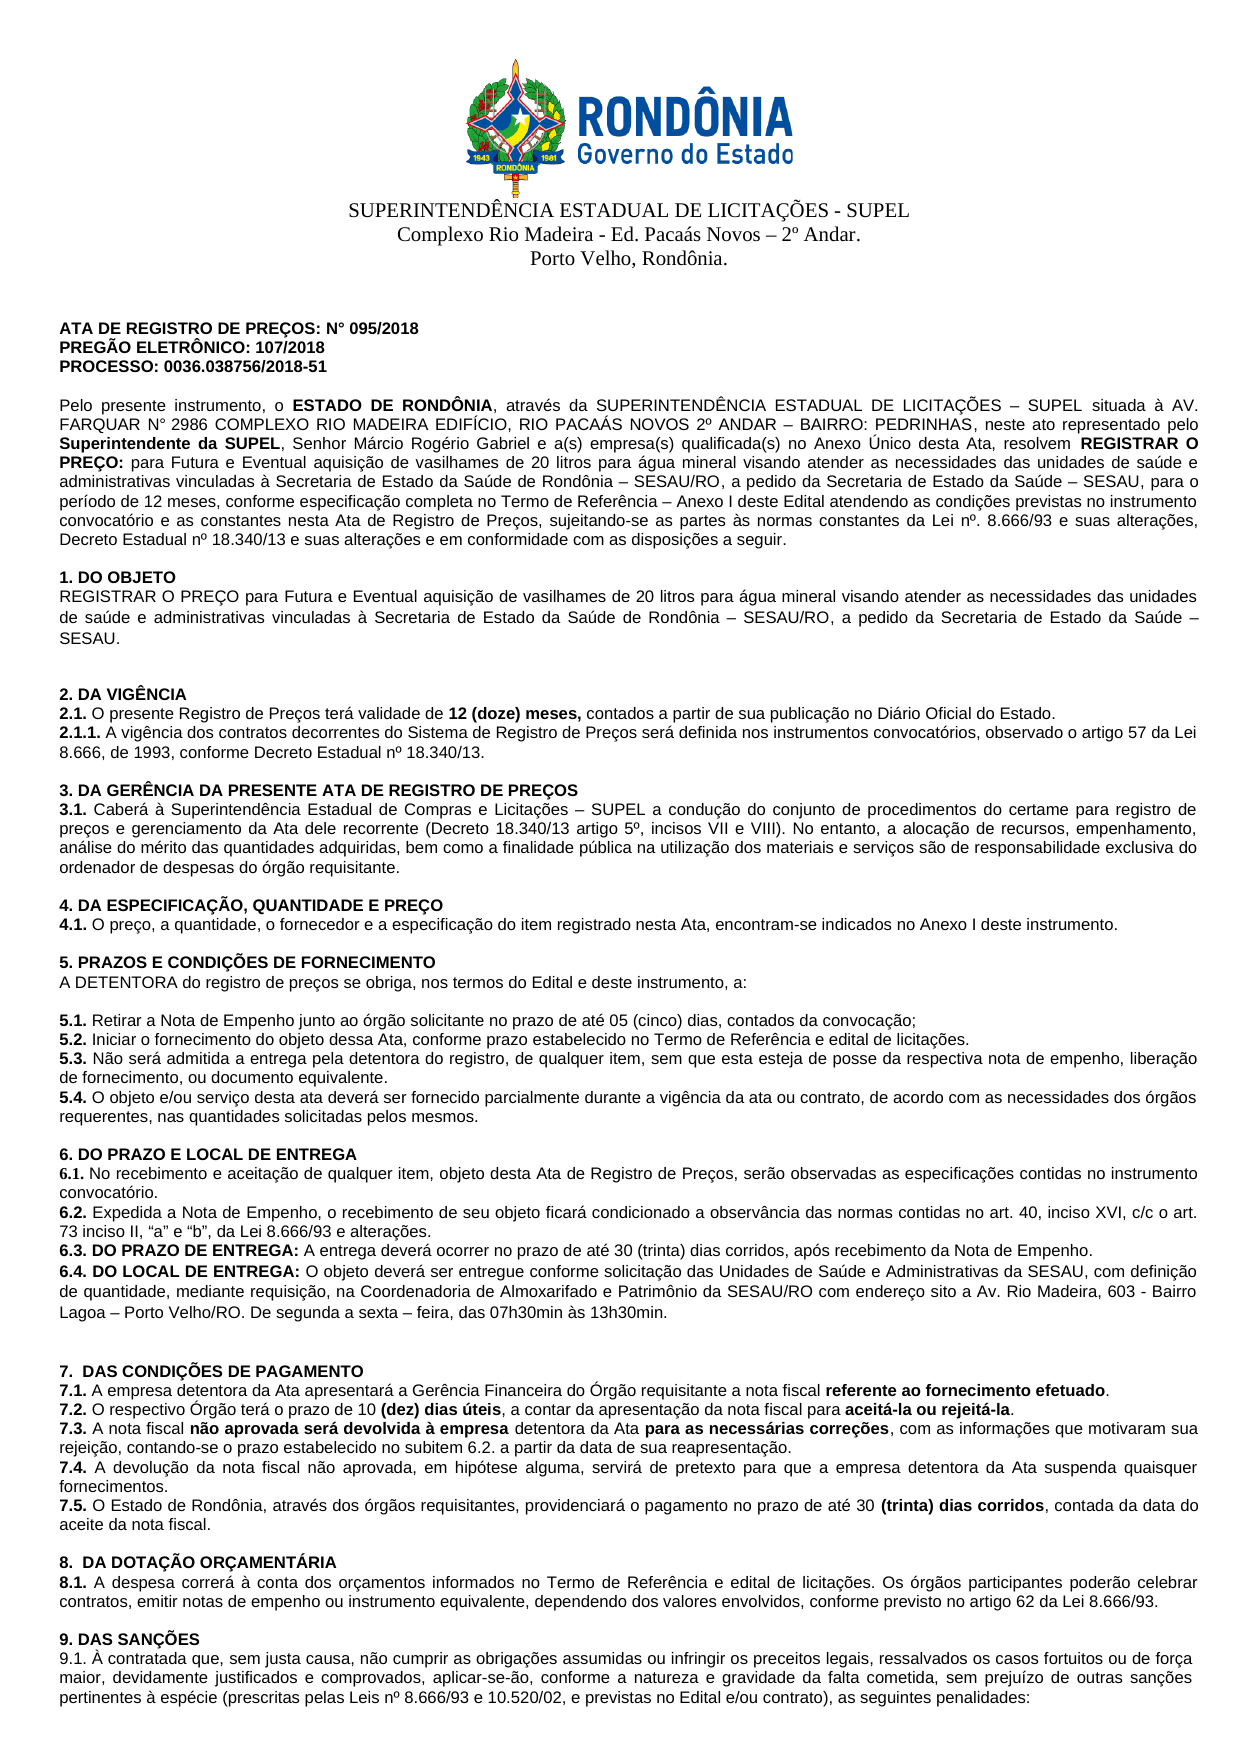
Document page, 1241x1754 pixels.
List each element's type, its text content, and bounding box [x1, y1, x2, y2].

text 4. DA ESPECIFICAÇÃO, QUANTIDADE E PREÇO [59, 896, 1199, 915]
text 1. DO OBJETO [59, 568, 1199, 587]
text 9.1. À contratada que, sem justa causa, não cumprir as obrigações assumidas ou infringir os preceitos legais, ressalvados os casos fortuitos ou de força maior, devidamente justificados e comprovados, aplicar-se-ão, conforme a natureza e gravidade da falta cometida, sem prejuízo de outras sanções pertinentes à espécie (prescritas pelas Leis nº 8.666/93 e 10.520/02, e previstas no Edital e/ou contrato), as seguintes penalidades: [59, 1649, 1194, 1707]
text 5.4. O objeto e/ou serviço desta ata deverá ser fornecido parcialmente durante a vigência da ata ou contrato, de acordo com as necessidades dos órgãos requerentes, nas quantidades solicitadas pelos mesmos. [59, 1087, 1199, 1126]
text REGISTRAR O PREÇO para Futura e Eventual aquisição de vasilhames de 20 litros para água mineral visando atender as necessidades das unidades de saúde e administrativas vinculadas à Secretaria de Estado da Saúde de Rondônia – SESAU/RO, a pedido da Secretaria de Estado da Saúde – SESAU. [59, 587, 1199, 648]
text 3.1. Caberá à Superintendência Estadual de Compras e Licitações – SUPEL a condução do conjunto de procedimentos do certame para registro de preços e gerenciamento da Ata dele recorrente (Decreto 18.340/13 artigo 5º, incisos VII e VIII). No entanto, a alocação de recursos, empenhamento, análise do mérito das quantidades adquiridas, bem como a finalidade pública na utilização dos materiais e serviços são de responsabilidade exclusiva do ordenador de despesas do órgão requisitante. [59, 800, 1199, 877]
list 9. DAS SANÇÕES [59, 1630, 1199, 1649]
text 2.1.1. A vigência dos contratos decorrentes do Sistema de Registro de Preços será definida nos instrumentos convocatórios, observado o artigo 57 da Lei 8.666, de 1993, conforme Decreto Estadual nº 18.340/13. [59, 723, 1199, 762]
text 6.1. No recebimento e aceitação de qualquer item, objeto desta Ata de Registro de Preços, serão observadas as especificações contidas no instrumento convocatório. [59, 1164, 1199, 1202]
text 6.3. DO PRAZO DE ENTREGA: A entrega deverá ocorrer no prazo de até 30 (trinta) dias corridos, após recebimento da Nota de Empenho. [59, 1241, 1199, 1260]
text Complexo Rio Madeira - Ed. Pacaás Novos – 2º Andar. [59, 222, 1199, 246]
text ATA DE REGISTRO DE PREÇOS: N° 095/2018 [59, 319, 1199, 338]
text 6. DO PRAZO E LOCAL DE ENTREGA [59, 1145, 1199, 1164]
text 6.2. Expedida a Nota de Empenho, o recebimento de seu objeto ficará condicionado a observância das normas contidas no art. 40, inciso XVI, c/c o art. 73 inciso II, “a” e “b”, da Lei 8.666/93 e alterações. [59, 1202, 1199, 1241]
text 2. DA VIGÊNCIA [59, 685, 1199, 704]
text 7.1. A empresa detentora da Ata apresentará a Gerência Financeira do Órgão requisitante a nota fiscal referente ao fornecimento efetuado. [59, 1381, 1199, 1400]
text 5. PRAZOS E CONDIÇÕES DE FORNECIMENTO [59, 953, 1199, 972]
text 5.2. Iniciar o fornecimento do objeto dessa Ata, conforme prazo estabelecido no Termo de Referência e edital de licitações. [59, 1030, 1199, 1049]
text Porto Velho, Rondônia. [59, 246, 1199, 270]
text 2.1. O presente Registro de Preços terá validade de 12 (doze) meses, contados a partir de sua publicação no Diário Oficial do Estado. [59, 704, 1199, 723]
text 7. DAS CONDIÇÕES DE PAGAMENTO [59, 1362, 1199, 1381]
text 7.3. A nota fiscal não aprovada será devolvida à empresa detentora da Ata para as necessárias correções, com as informações que motivaram sua rejeição, contando-se o prazo estabelecido no subitem 6.2. a partir da data de sua reapresentação. [59, 1419, 1199, 1457]
text 4.1. O preço, a quantidade, o fornecedor e a especificação do item registrado nesta Ata, encontram-se indicados no Anexo I deste instrumento. [59, 915, 1199, 934]
text 8. DA DOTAÇÃO ORÇAMENTÁRIA [59, 1553, 1199, 1572]
text 7.2. O respectivo Órgão terá o prazo de 10 (dez) dias úteis, a contar da apresentação da nota fiscal para aceitá-la ou rejeitá-la. [59, 1400, 1199, 1419]
text PROCESSO: 0036.038756/2018-51 [59, 357, 1199, 376]
text 5.3. Não será admitida a entrega pela detentora do registro, de qualquer item, sem que esta esteja de posse da respectiva nota de empenho, liberação de fornecimento, ou documento equivalente. [59, 1049, 1199, 1087]
picture [465, 59, 793, 198]
text 5.1. Retirar a Nota de Empenho junto ao órgão solicitante no prazo de até 05 (cinco) dias, contados da convocação; [59, 1011, 1199, 1030]
text PREGÃO ELETRÔNICO: 107/2018 [59, 338, 1199, 357]
text 6.4. DO LOCAL DE ENTREGA: O objeto deverá ser entregue conforme solicitação das Unidades de Saúde e Administrativas da SESAU, com definição de quantidade, mediante requisição, na Coordenadoria de Almoxarifado e Patrimônio da SESAU/RO com endereço sito a Av. Rio Madeira, 603 - Bairro Lagoa – Porto Velho/RO. De segunda a sexta – feira, das 07h30min às 13h30min. [59, 1261, 1199, 1322]
text 7.4. A devolução da nota fiscal não aprovada, em hipótese alguma, servirá de pretexto para que a empresa detentora da Ata suspenda quaisquer fornecimentos. [59, 1457, 1199, 1496]
text 8.1. A despesa correrá à conta dos orçamentos informados no Termo de Referência e edital de licitações. Os órgãos participantes poderão celebrar contratos, emitir notas de empenho ou instrumento equivalente, dependendo dos valores envolvidos, conforme previsto no artigo 62 da Lei 8.666/93. [59, 1572, 1199, 1611]
text Pelo presente instrumento, o ESTADO DE RONDÔNIA, através da SUPERINTENDÊNCIA ESTADUAL DE LICITAÇÕES – SUPEL situada à AV. FARQUAR N° 2986 COMPLEXO RIO MADEIRA EDIFÍCIO, RIO PACAÁS NOVOS 2º ANDAR – BAIRRO: PEDRINHAS, neste ato representado pelo Superintendente da SUPEL, Senhor Márcio Rogério Gabriel e a(s) empresa(s) qualificada(s) no Anexo Único desta Ata, resolvem REGISTRAR O PREÇO: para Futura e Eventual aquisição de vasilhames de 20 litros para água mineral visando atender as necessidades das unidades de saúde e administrativas vinculadas à Secretaria de Estado da Saúde de Rondônia – SESAU/RO, a pedido da Secretaria de Estado da Saúde – SESAU, para o período de 12 meses, conforme especificação completa no Termo de Referência – Anexo I deste Edital atendendo as condições previstas no instrumento convocatório e as constantes nesta Ata de Registro de Preços, sujeitando-se as partes às normas constantes da Lei nº. 8.666/93 e suas alterações, Decreto Estadual nº 18.340/13 e suas alterações e em conformidade com as disposições a seguir. [59, 396, 1199, 549]
text 7.5. O Estado de Rondônia, através dos órgãos requisitantes, providenciará o pagamento no prazo de até 30 (trinta) dias corridos, contada da data do aceite da nota fiscal. [59, 1496, 1199, 1534]
text A DETENTORA do registro de preços se obriga, nos termos do Edital e deste instrumento, a: [59, 972, 1199, 992]
text 3. DA GERÊNCIA DA PRESENTE ATA DE REGISTRO DE PREÇOS [59, 781, 1199, 800]
text SUPERINTENDÊNCIA ESTADUAL DE LICITAÇÕES - SUPEL [59, 198, 1199, 222]
